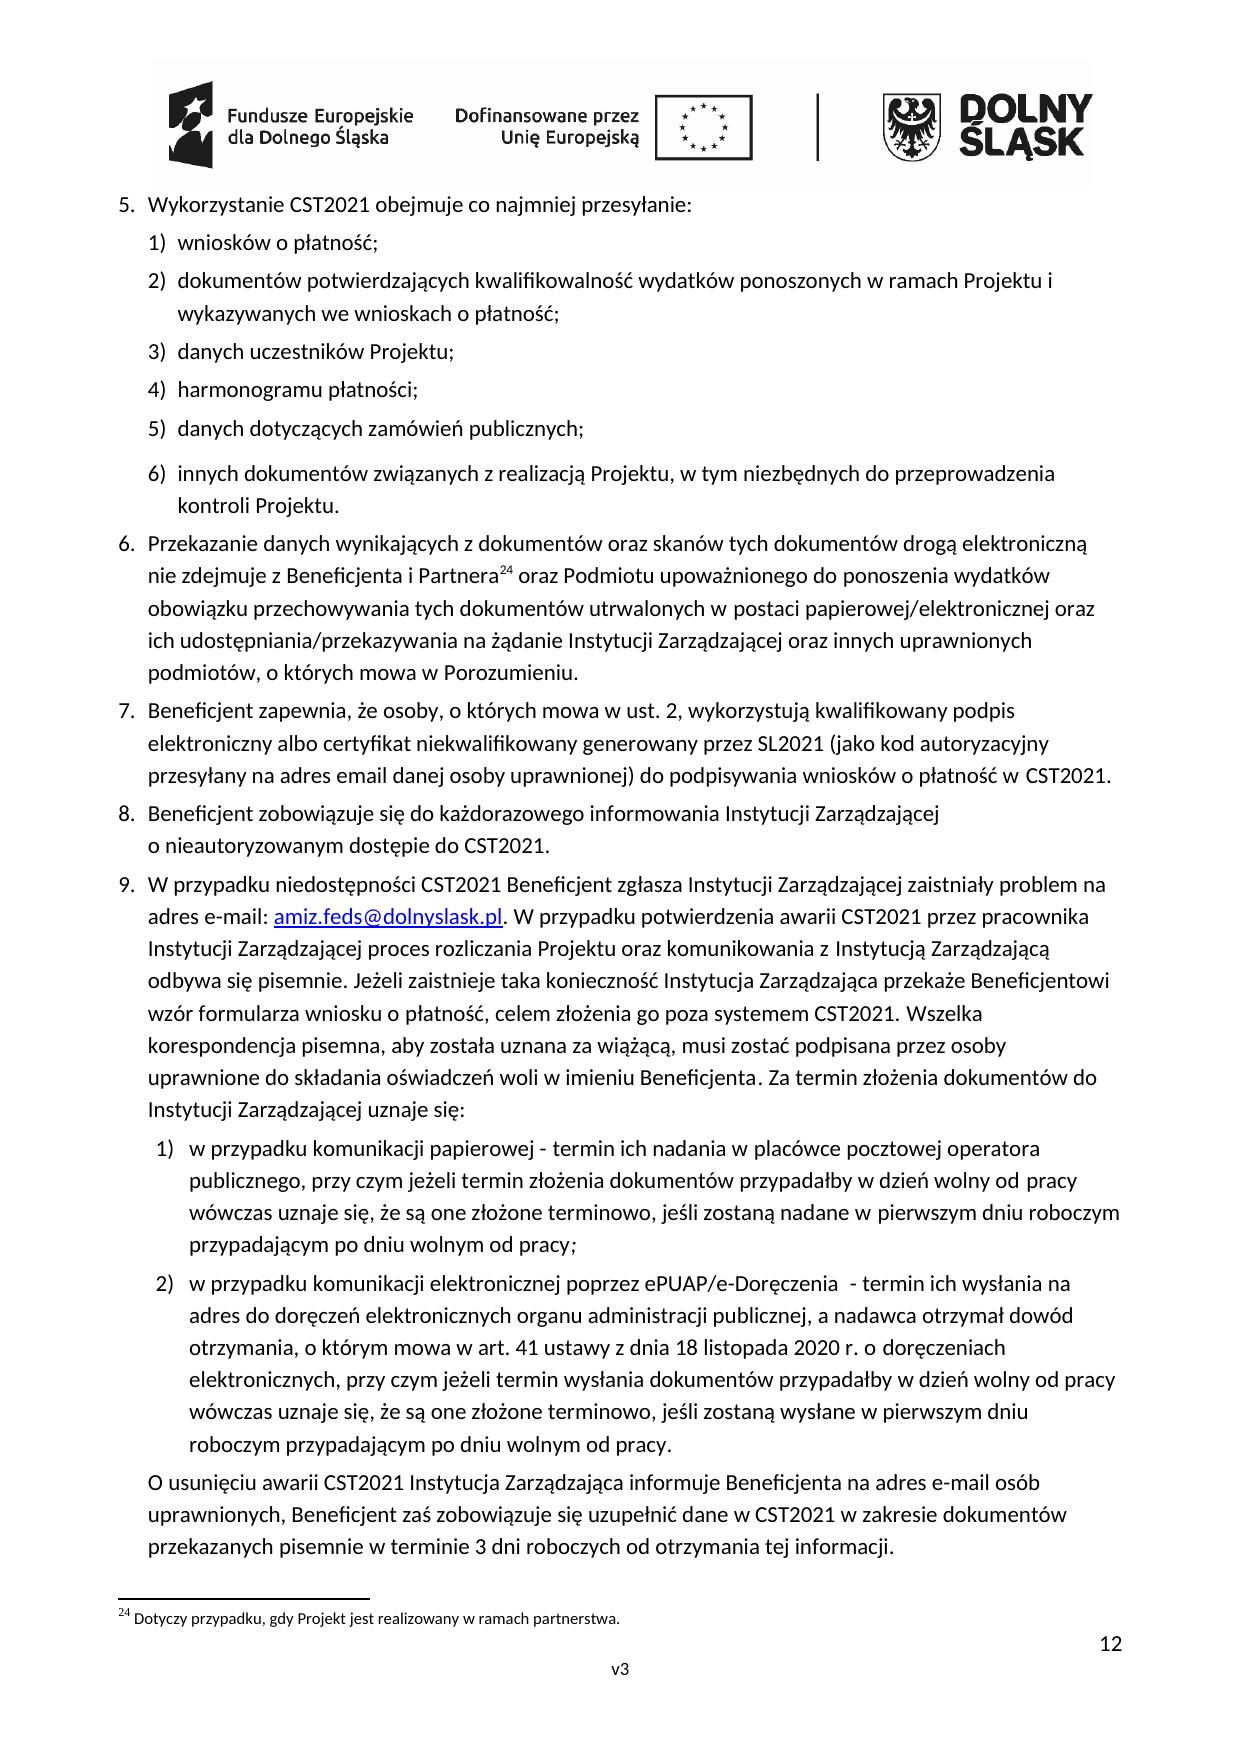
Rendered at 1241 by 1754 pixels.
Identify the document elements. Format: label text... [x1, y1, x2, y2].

list Beneficjent zapewnia, że osoby, o których mowa w ust. 2, wykorzystują kwalifikowany podpis elektroniczny albo certyfikat niekwalifikowany generowany przez SL2021 (jako kod autoryzacyjny przesyłany na adres email danej osoby uprawnionej) do podpisywania wniosków o płatność w CST2021. [118, 697, 1122, 789]
list Przekazanie danych wynikających z dokumentów oraz skanów tych dokumentów drogą elektroniczną nie zdejmuje z Beneficjenta i Partnera oraz Podmiotu upoważnionego do ponoszenia wydatków obowiązku przechowywania tych dokumentów utrwalonych w postaci papierowej/elektronicznej oraz ich udostępniania/przekazywania na żądanie Instytucji Zarządzającej oraz innych uprawnionych podmiotów, o których mowa w Porozumieniu. [118, 529, 1122, 686]
list Wykorzystanie CST2021 obejmuje co najmniej przesyłanie: [118, 190, 1122, 218]
list W przypadku niedostępności CST2021 Beneficjent zgłasza Instytucji Zarządzającej zaistniały problem na adres e-mail: amiz.feds@dolnyslask.pl. W przypadku potwierdzenia awarii CST2021 przez pracownika Instytucji Zarządzającej proces rozliczania Projektu oraz komunikowania z Instytucją Zarządzającą odbywa się pisemnie. Jeżeli zaistnieje taka konieczność Instytucja Zarządzająca przekaże Beneficjentowi wzór formularza wniosku o płatność, celem złożenia go poza systemem CST2021. Wszelka korespondencja pisemna, aby została uznana za wiążącą, musi zostać podpisana przez osoby uprawnione do składania oświadczeń woli w imieniu Beneficjenta. Za termin złożenia dokumentów do Instytucji Zarządzającej uznaje się: [118, 870, 1122, 1123]
list w przypadku komunikacji papierowej - termin ich nadania w placówce pocztowej operatora publicznego, przy czym jeżeli termin złożenia dokumentów przypadałby w dzień wolny od pracy wówczas uznaje się, że są one złożone terminowo, jeśli zostaną nadane w pierwszym dniu roboczym przypadającym po dniu wolnym od pracy; [155, 1134, 1122, 1258]
list danych dotyczących zamówień publicznych; [148, 414, 1122, 442]
list harmonogramu płatności; [148, 376, 1122, 404]
list w przypadku komunikacji elektronicznej poprzez ePUAP/e-Doręczenia - termin ich wysłania na adres do doręczeń elektronicznych organu administracji publicznej, a nadawca otrzymał dowód otrzymania, o którym mowa w art. 41 ustawy z dnia 18 listopada 2020 r. o doręczeniach elektronicznych, przy czym jeżeli termin wysłania dokumentów przypadałby w dzień wolny od pracy wówczas uznaje się, że są one złożone terminowo, jeśli zostaną wysłane w pierwszym dniu roboczym przypadającym po dniu wolnym od pracy. [155, 1269, 1122, 1458]
list dokumentów potwierdzających kwalifikowalność wydatków ponoszonych w ramach Projektu i wykazywanych we wnioskach o płatność; [148, 267, 1122, 327]
list wniosków o płatność; [148, 228, 1122, 256]
picture [147, 59, 1093, 190]
list danych uczestników Projektu; [148, 337, 1122, 365]
list Beneficjent zobowiązuje się do każdorazowego informowania Instytucji Zarządzającej o nieautoryzowanym dostępie do CST2021. [118, 799, 1122, 859]
text O usunięciu awarii CST2021 Instytucja Zarządzająca informuje Beneficjenta na adres e-mail osób uprawnionych, Beneficjent zaś zobowiązuje się uzupełnić dane w CST2021 w zakresie dokumentów przekazanych pisemnie w terminie 3 dni roboczych od otrzymania tej informacji. [148, 1468, 1122, 1561]
list innych dokumentów związanych z realizacją Projektu, w tym niezbędnych do przeprowadzenia kontroli Projektu. [148, 459, 1122, 519]
